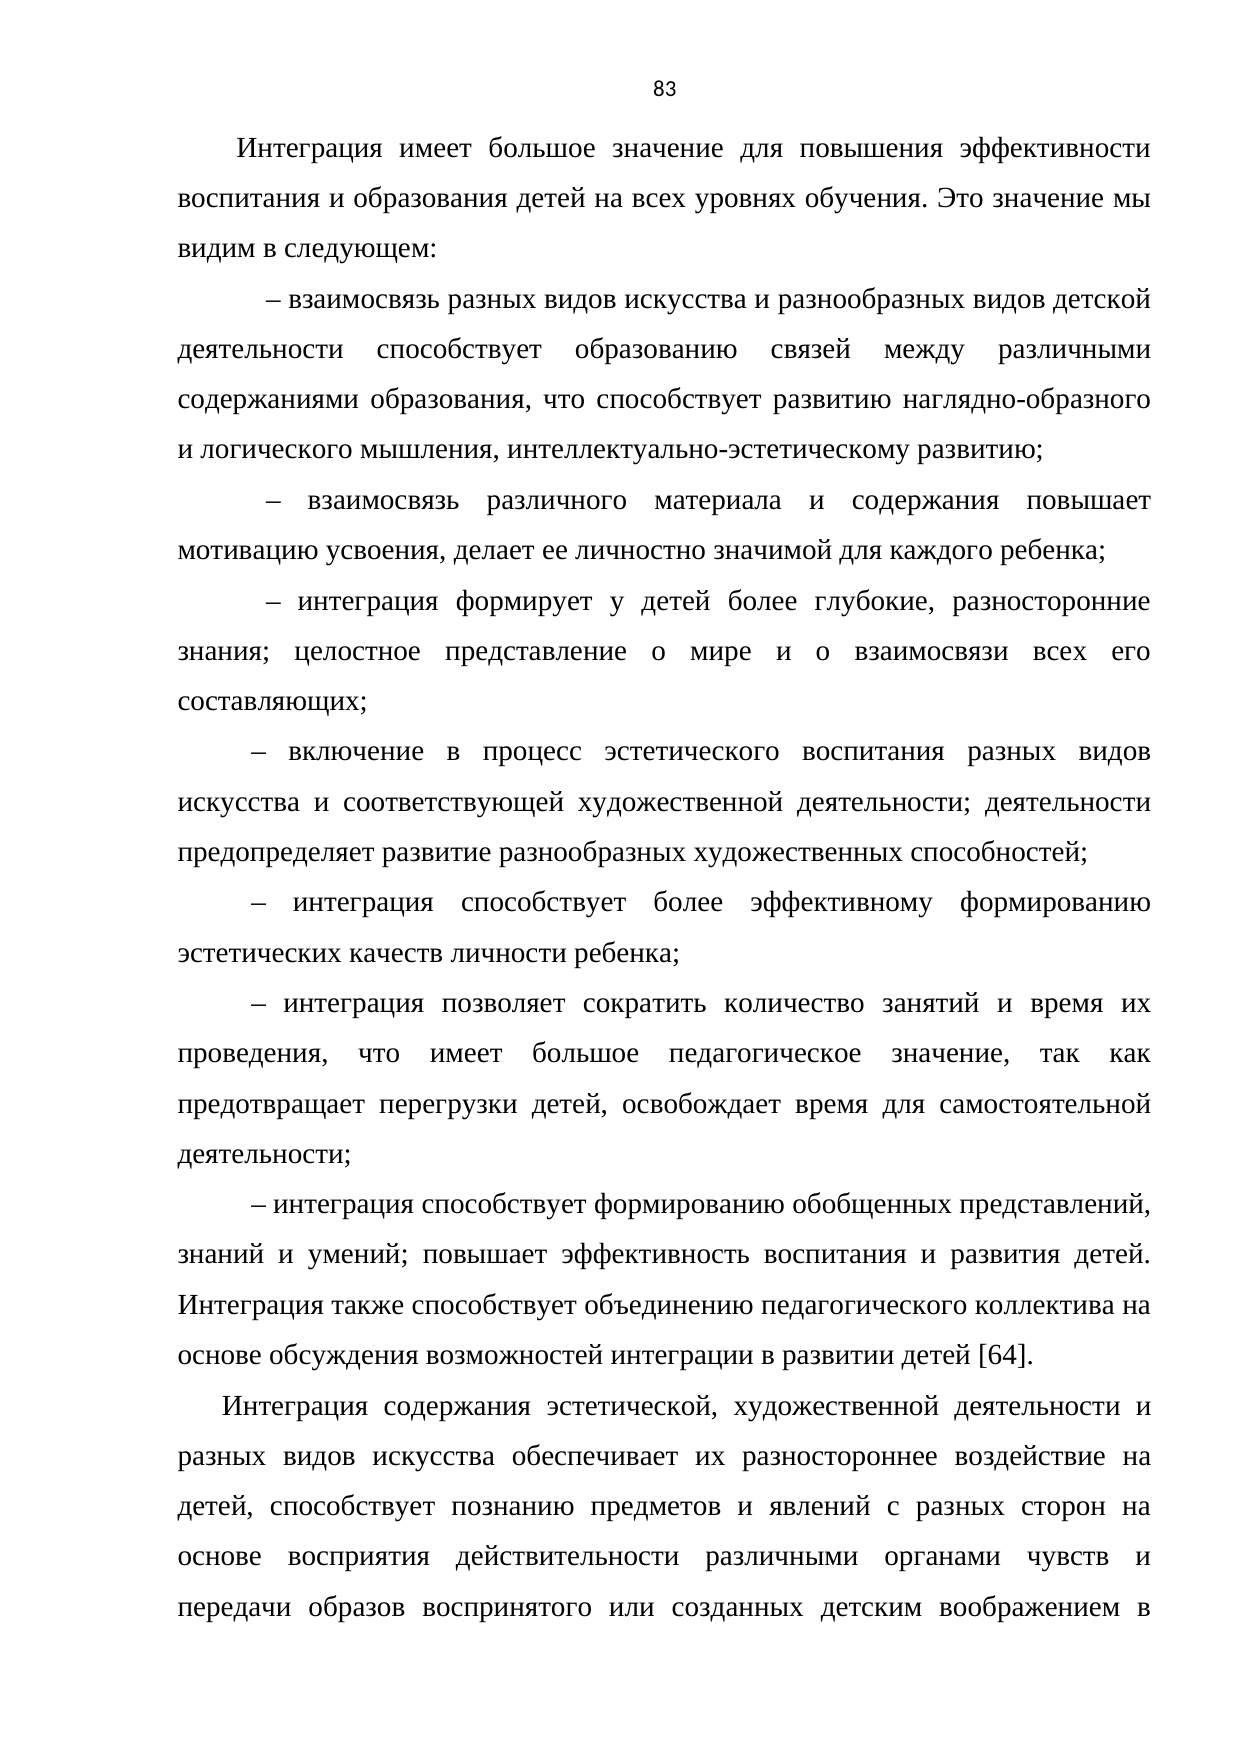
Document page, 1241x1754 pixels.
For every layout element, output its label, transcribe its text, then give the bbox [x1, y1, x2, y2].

text – взаимосвязь различного материала и содержания повышает мотивацию усвоения, делает ее личностно значимой для каждого ребенка; [177, 482, 1152, 566]
text – интеграция способствует более эффективному формированию эстетических качеств личности ребенка; [177, 884, 1152, 968]
text – интеграция формирует у детей более глубокие, разносторонние знания; целостное представление о мире и о взаимосвязи всех его составляющих; [177, 583, 1152, 717]
text – взаимосвязь разных видов искусства и разнообразных видов детской деятельности способствует образованию связей между различными содержаниями образования, что способствует развитию наглядно-образного и логического мышления, интеллектуально-эстетическому развитию; [177, 281, 1152, 465]
text – интеграция позволяет сократить количество занятий и время их проведения, что имеет большое педагогическое значение, так как предотвращает перегрузки детей, освобождает время для самостоятельной деятельности; [177, 985, 1152, 1169]
text – интеграция способствует формированию обобщенных представлений, знаний и умений; повышает эффективность воспитания и развития детей. Интеграция также способствует объединению педагогического коллектива на основе обсуждения возможностей интеграции в развитии детей [64]. [177, 1186, 1152, 1371]
text Интеграция имеет большое значение для повышения эффективности воспитания и образования детей на всех уровнях обучения. Это значение мы видим в следующем: [177, 130, 1152, 264]
text – включение в процесс эстетического воспитания разных видов искусства и соответствующей художественной деятельности; деятельности предопределяет развитие разнообразных художественных способностей; [177, 733, 1152, 868]
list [177, 1388, 1152, 1622]
